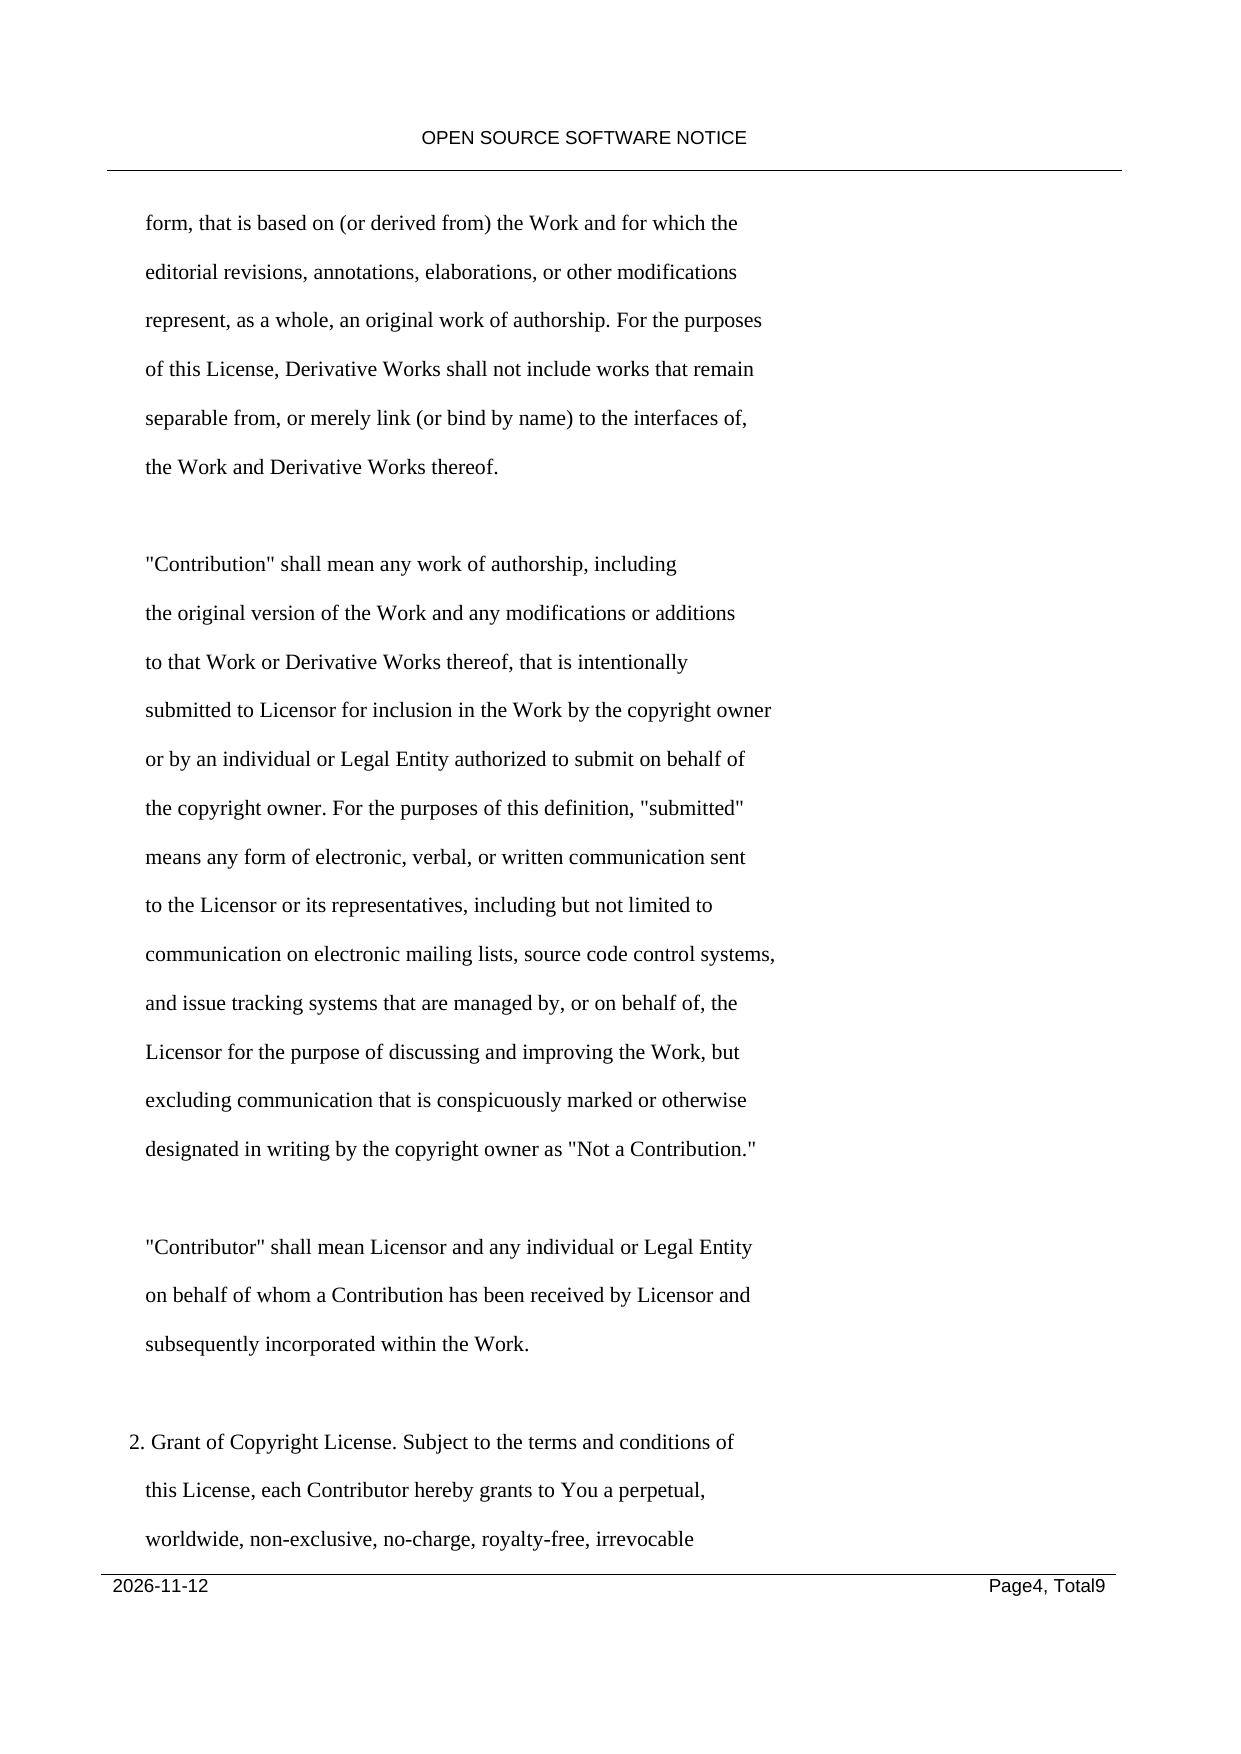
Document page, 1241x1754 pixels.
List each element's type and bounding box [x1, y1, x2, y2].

text [112, 206, 1128, 1555]
